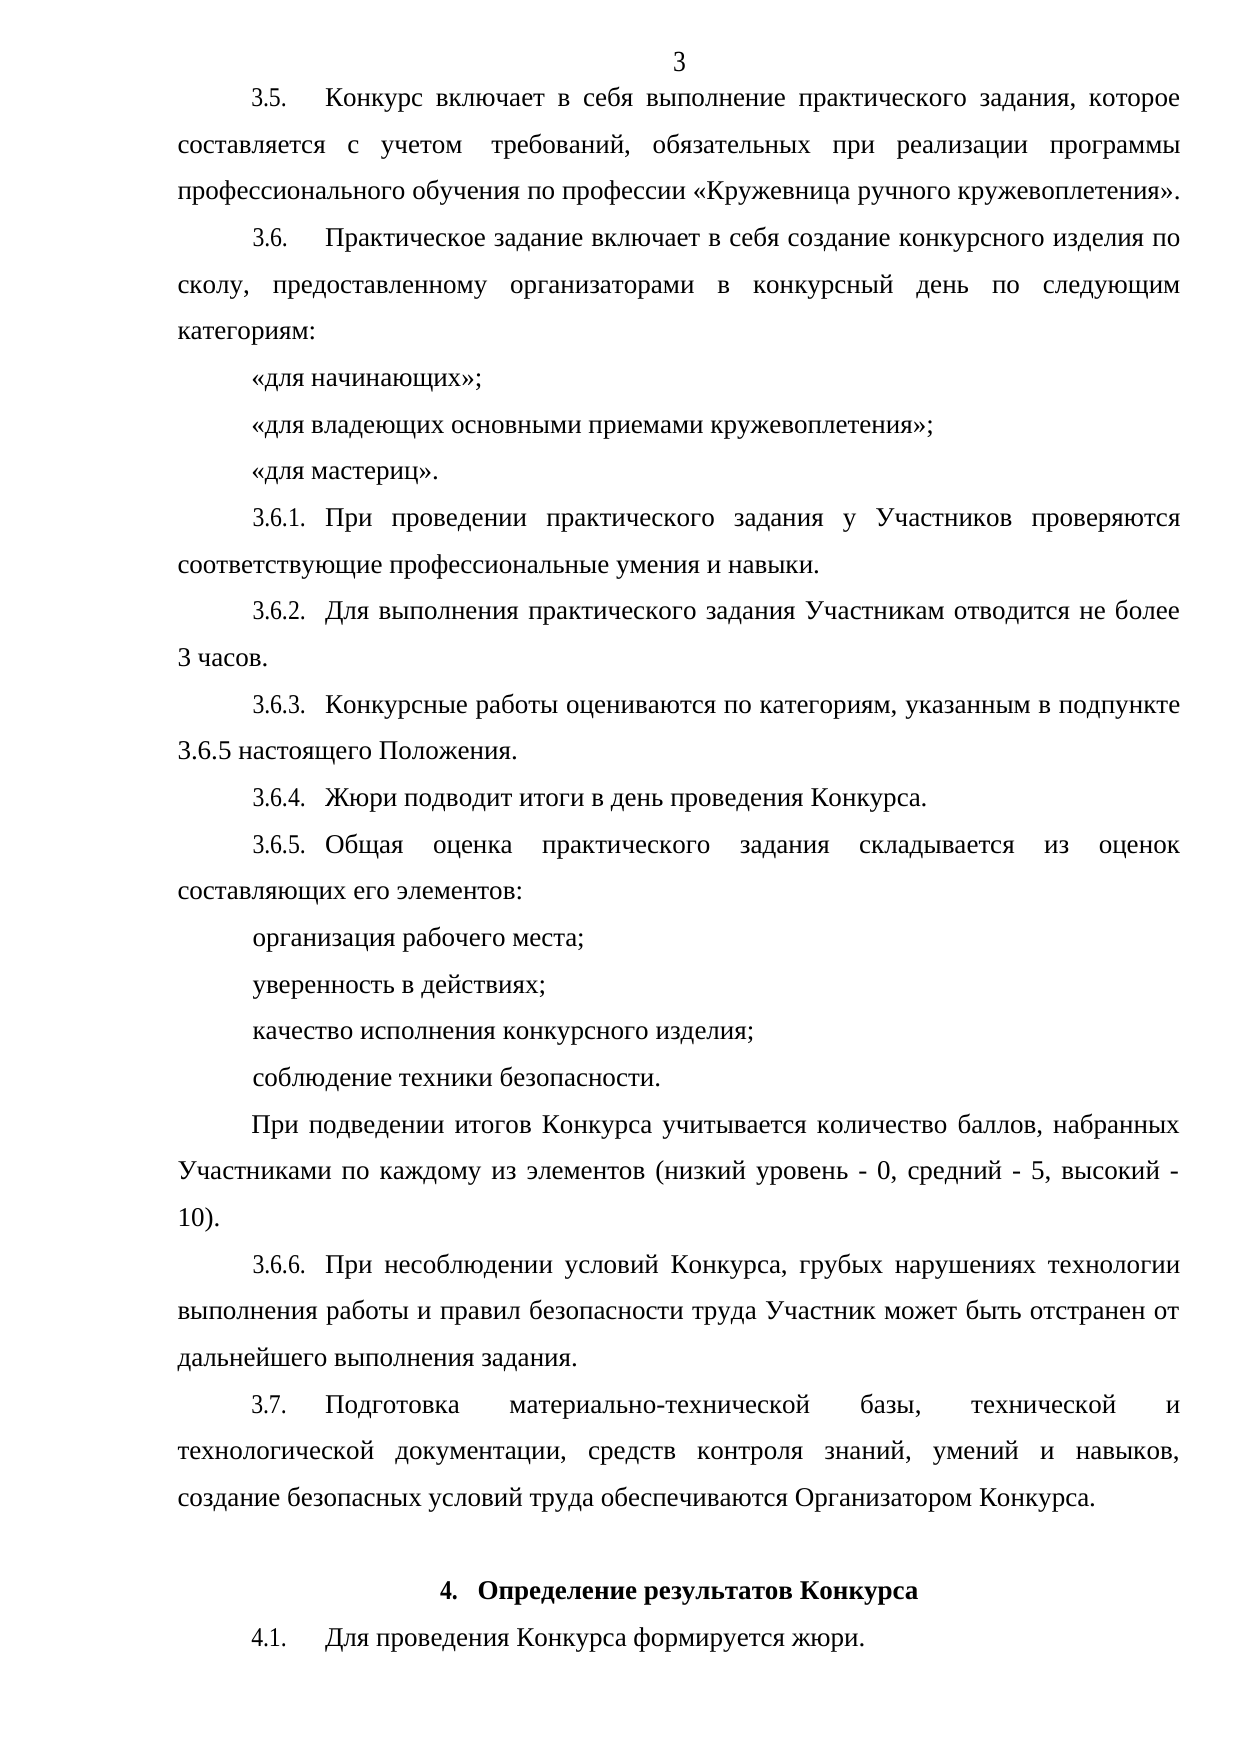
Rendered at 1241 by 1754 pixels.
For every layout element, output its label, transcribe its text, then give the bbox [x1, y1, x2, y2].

list «для владеющих основными приемами кружевоплетения»; [215, 408, 1181, 439]
list Для проведения Конкурса формируется жюри. [177, 1621, 1181, 1652]
list Жюри подводит итоги в день проведения Конкурса. [177, 781, 1181, 812]
list организация рабочего места; [252, 921, 1181, 952]
list При проведении практического задания у Участников проверяются соответствующие профессиональные умения и навыки. [177, 501, 1181, 579]
text При подведении итогов Конкурса учитывается количество баллов, набранных Участниками по каждому из элементов (низкий уровень - 0, средний - 5, высокий - 10). [177, 1108, 1181, 1232]
list Определение результатов Конкурса [177, 1574, 1181, 1606]
list соблюдение техники безопасности. [252, 1061, 1181, 1092]
list уверенность в действиях; [252, 968, 1181, 999]
list «для начинающих»; [215, 361, 1181, 392]
list качество исполнения конкурсного изделия; [252, 1014, 1181, 1046]
list При несоблюдении условий Конкурса, грубых нарушениях технологии выполнения работы и правил безопасности труда Участник может быть отстранен от дальнейшего выполнения задания. [177, 1248, 1181, 1372]
list Конкурс включает в себя выполнение практического задания, которое составляется с учетом требований, обязательных при реализации программы профессионального обучения по профессии «Кружевница ручного кружевоплетения». [177, 81, 1181, 206]
list Подготовка материально-технической базы, технической и технологической документации, средств контроля знаний, умений и навыков, создание безопасных условий труда обеспечиваются Организатором Конкурса. [177, 1388, 1181, 1512]
list Общая оценка практического задания складывается из оценок составляющих его элементов: [177, 828, 1181, 906]
list «для мастериц». [215, 454, 1181, 486]
list Практическое задание включает в себя создание конкурсного изделия по сколу, предоставленному организаторами в конкурсный день по следующим категориям: [177, 221, 1181, 346]
list Для выполнения практического задания Участникам отводится не более 3 часов. [177, 594, 1181, 672]
list Конкурсные работы оцениваются по категориям, указанным в подпункте 3.6.5 настоящего Положения. [177, 688, 1181, 766]
